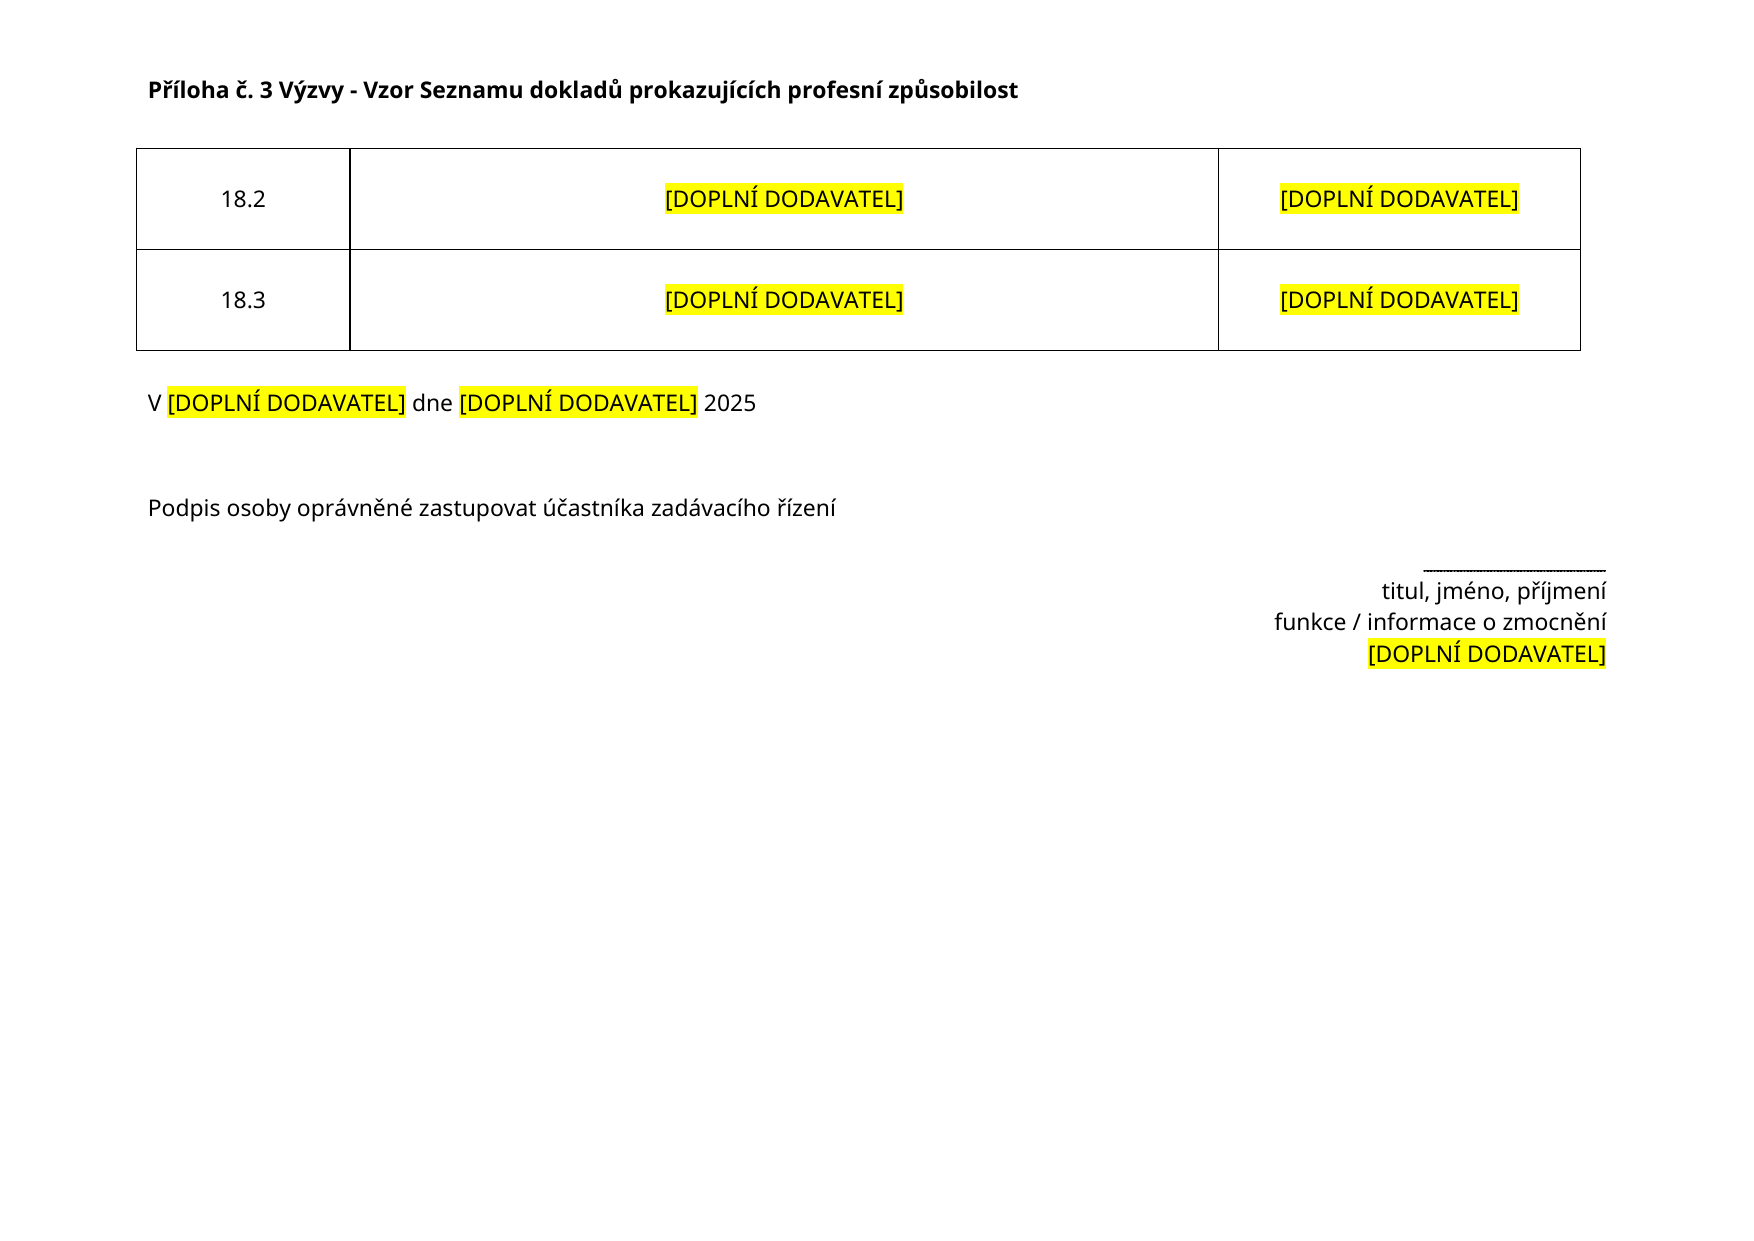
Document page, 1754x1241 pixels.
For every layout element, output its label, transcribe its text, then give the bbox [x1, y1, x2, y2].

text funkce / informace o zmocnění [738, 606, 1606, 637]
table_cell [DOPLNÍ DODAVATEL] [351, 250, 1218, 349]
text __________________ [738, 544, 1606, 575]
table_cell 18.2 [137, 149, 349, 248]
table_cell [DOPLNÍ DODAVATEL] [1219, 149, 1580, 248]
text [DOPLNÍ DODAVATEL] [738, 637, 1606, 669]
text titul, jméno, příjmení [738, 575, 1606, 606]
text Podpis osoby oprávněné zastupovat účastníka zadávacího řízení [148, 492, 1606, 523]
table_cell [DOPLNÍ DODAVATEL] [351, 149, 1218, 248]
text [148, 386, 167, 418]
table_cell 18.3 [137, 250, 349, 349]
table_cell [DOPLNÍ DODAVATEL] [1219, 250, 1580, 349]
text V [DOPLNÍ DODAVATEL] dne [DOPLNÍ DODAVATEL] 2025 [698, 386, 1606, 418]
